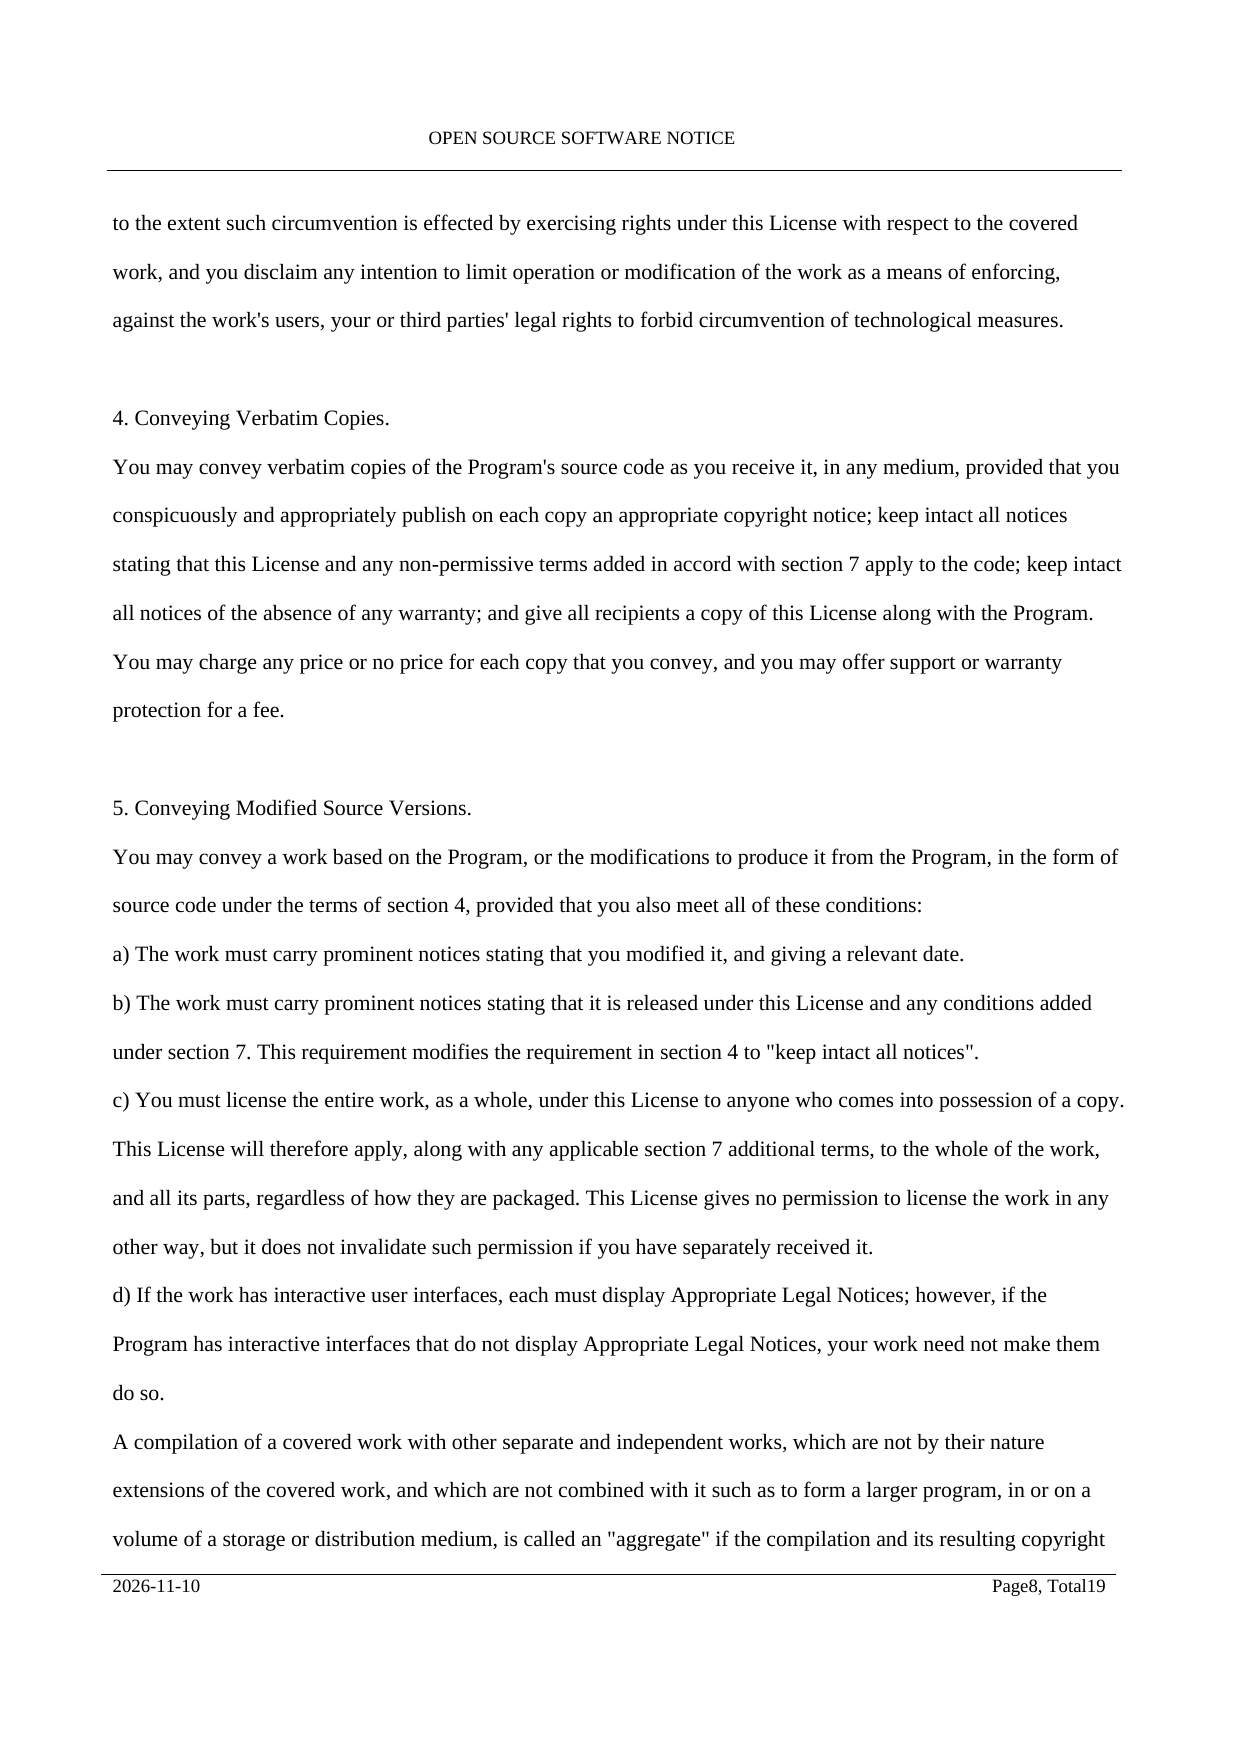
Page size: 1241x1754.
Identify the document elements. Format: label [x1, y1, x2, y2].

text [112, 206, 1128, 1555]
